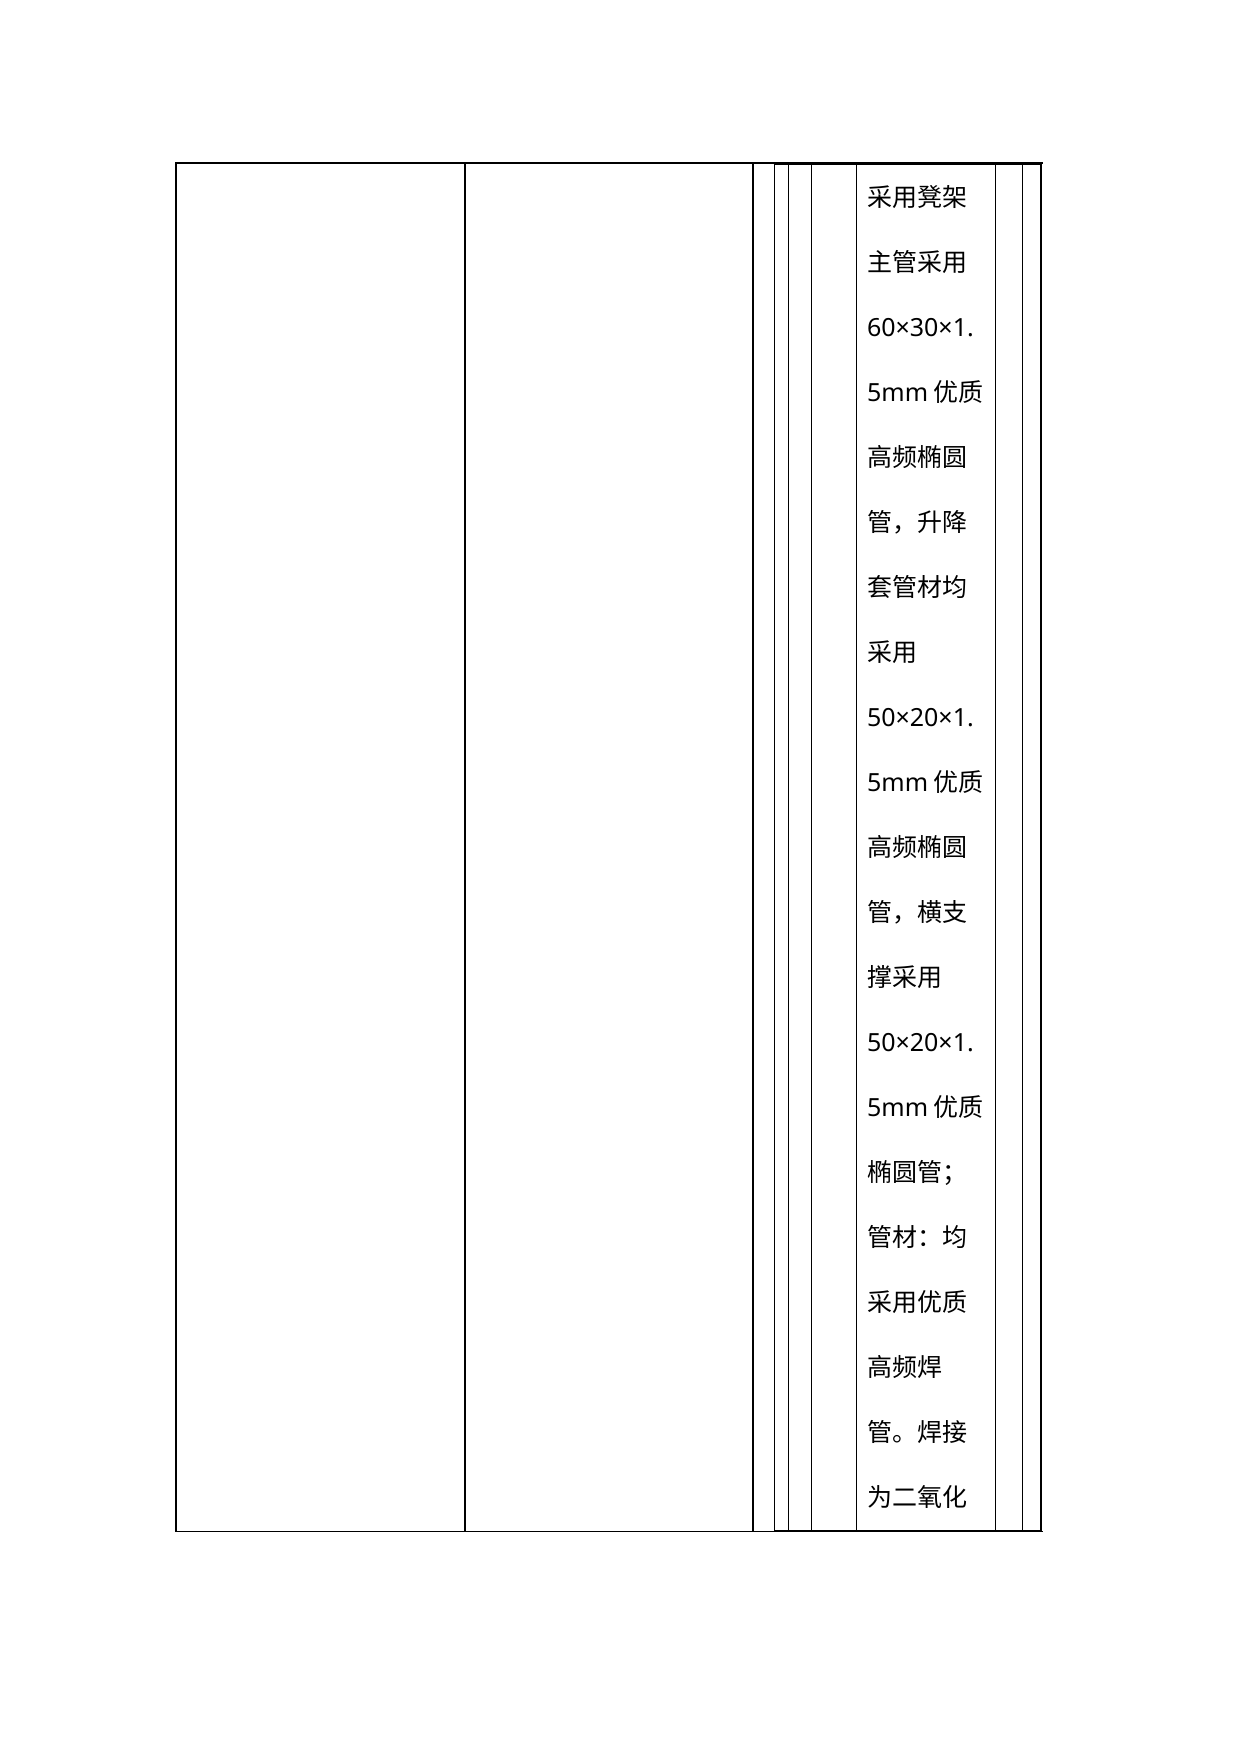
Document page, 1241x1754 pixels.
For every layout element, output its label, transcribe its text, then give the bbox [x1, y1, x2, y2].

table_cell [754, 164, 774, 1531]
table_cell [177, 164, 464, 1531]
table_cell [857, 165, 995, 1530]
table_cell [789, 165, 811, 1530]
table_cell [775, 165, 788, 1530]
table_cell [996, 165, 1022, 1530]
table_cell [1023, 165, 1040, 1530]
table_cell 1 [466, 164, 752, 1531]
table_cell [812, 165, 856, 1530]
